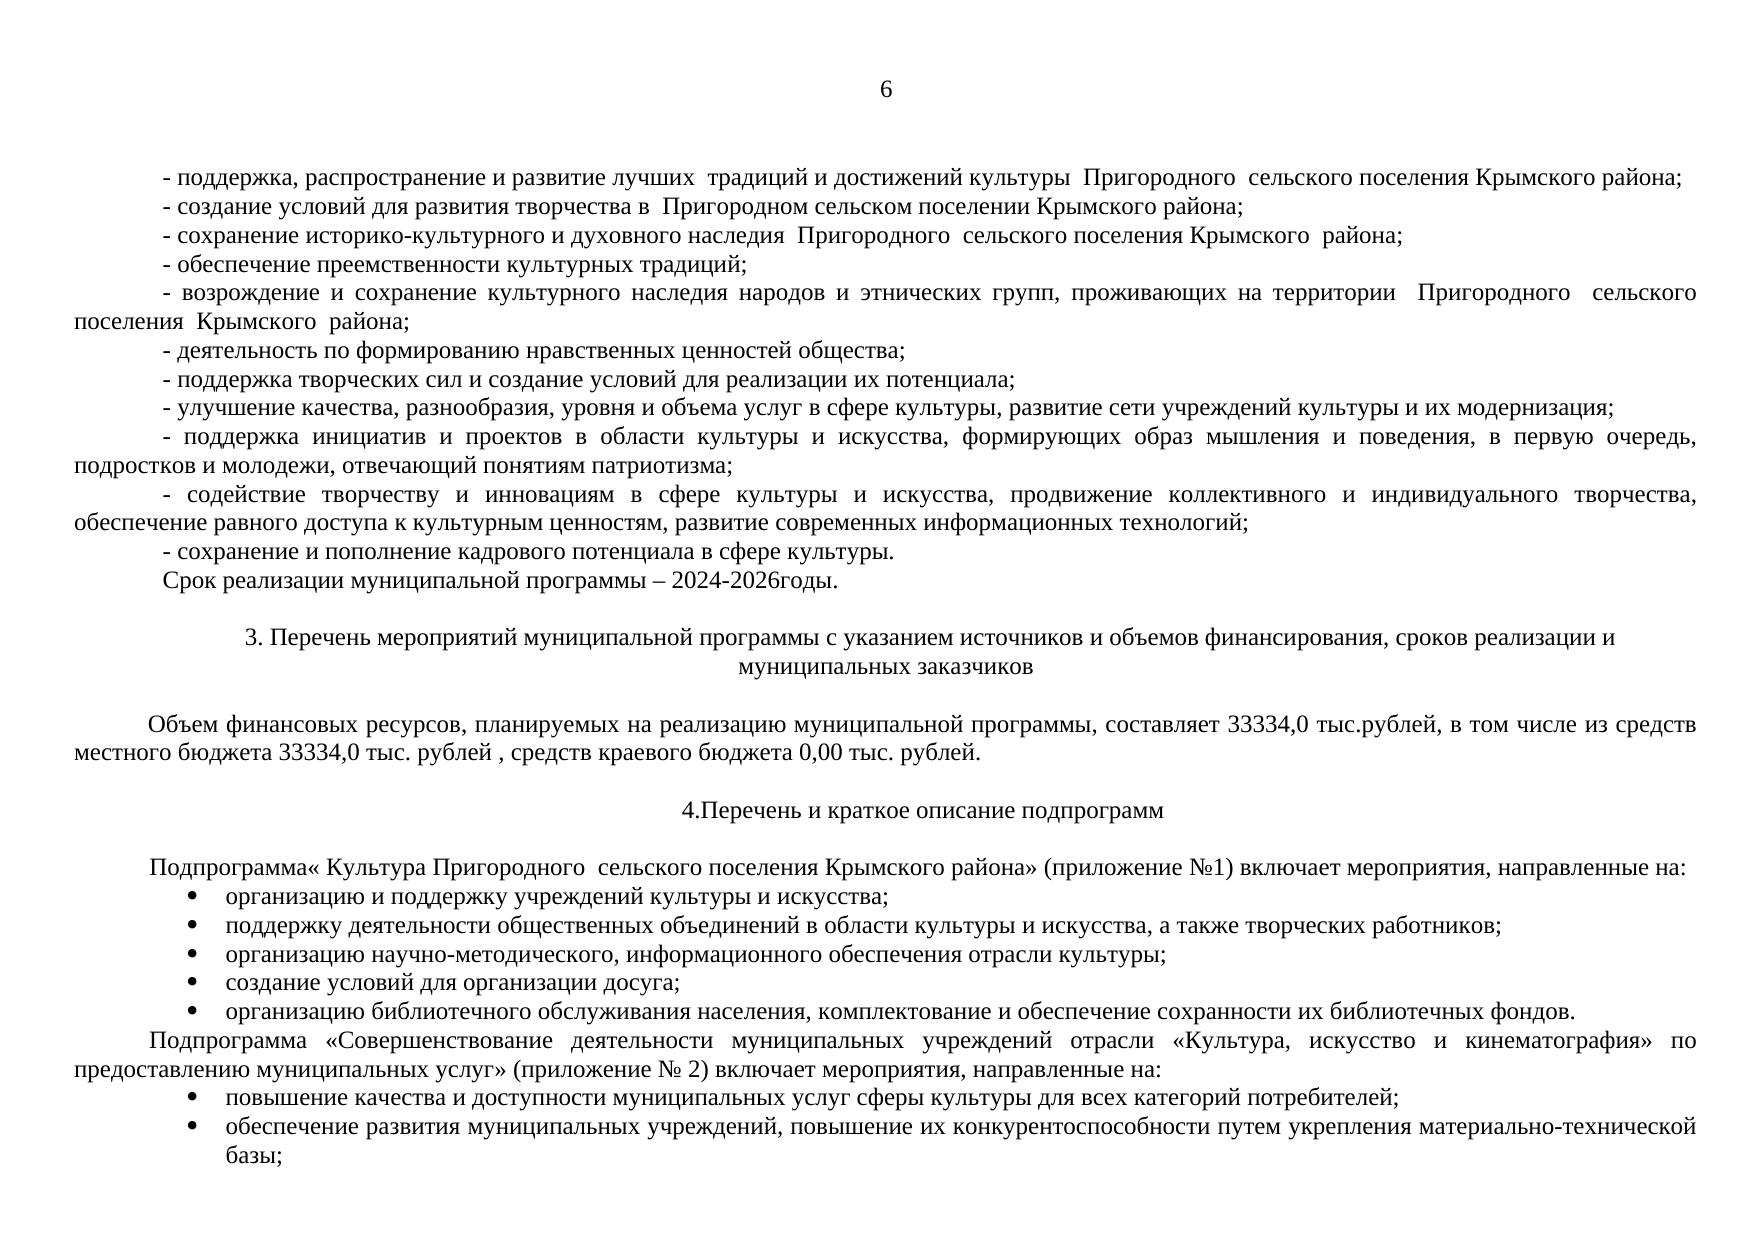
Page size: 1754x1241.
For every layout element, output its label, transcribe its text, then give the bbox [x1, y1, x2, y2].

text Срок реализации муниципальной программы – 2024-2026годы. [74, 565, 1698, 594]
text - сохранение и пополнение кадрового потенциала в сфере культуры. [74, 536, 1698, 565]
list организацию научно-методического, информационного обеспечения отрасли культуры; [188, 939, 1698, 967]
text 3. Перечень мероприятий муниципальной программы с указанием источников и объемов финансирования, сроков реализации и муниципальных заказчиков [74, 622, 1698, 680]
text 4.Перечень и краткое описание подпрограмм [74, 795, 1698, 824]
text Объем финансовых ресурсов, планируемых на реализацию муниципальной программы, составляет 33334,0 тыс.рублей, в том числе из средств местного бюджета 33334,0 тыс. рублей , средств краевого бюджета 0,00 тыс. рублей. [74, 709, 1698, 766]
list поддержку деятельности общественных объединений в области культуры и искусства, а также творческих работников; [188, 910, 1698, 939]
text - возрождение и сохранение культурного наследия народов и этнических групп, проживающих на территории Пригородного сельского поселения Крымского района; [74, 277, 1698, 335]
text Подпрограмма« Культура Пригородного сельского поселения Крымского района» (приложение №1) включает мероприятия, направленные на: [74, 852, 1698, 881]
list обеспечение развития муниципальных учреждений, повышение их конкурентоспособности путем укрепления материально-технической базы; [188, 1111, 1698, 1169]
text - содействие творчеству и инновациям в сфере культуры и искусства, продвижение коллективного и индивидуального творчества, обеспечение равного доступа к культурным ценностям, развитие современных информационных технологий; [74, 479, 1698, 536]
text - деятельность по формированию нравственных ценностей общества; [74, 335, 1698, 364]
list повышение качества и доступности муниципальных услуг сферы культуры для всех категорий потребителей; [188, 1082, 1698, 1111]
text - обеспечение преемственности культурных традиций; [74, 249, 1698, 277]
text - улучшение качества, разнообразия, уровня и объема услуг в сфере культуры, развитие сети учреждений культуры и их модернизация; [74, 392, 1698, 421]
list создание условий для организации досуга; [188, 967, 1698, 996]
text - поддержка инициатив и проектов в области культуры и искусства, формирующих образ мышления и поведения, в первую очередь, подростков и молодежи, отвечающий понятиям патриотизма; [74, 421, 1698, 479]
text Подпрограмма «Совершенствование деятельности муниципальных учреждений отрасли «Культура, искусство и кинематография» по предоставлению муниципальных услуг» (приложение № 2) включает мероприятия, направленные на: [74, 1025, 1698, 1082]
text - поддержка творческих сил и создание условий для реализации их потенциала; [74, 364, 1698, 392]
list организацию библиотечного обслуживания населения, комплектование и обеспечение сохранности их библиотечных фондов. [188, 996, 1698, 1025]
list организацию и поддержку учреждений культуры и искусства; [188, 881, 1698, 910]
text - создание условий для развития творчества в Пригородном сельском поселении Крымского района; [74, 191, 1698, 220]
text - сохранение историко-культурного и духовного наследия Пригородного сельского поселения Крымского района; [74, 220, 1698, 249]
text - поддержка, распространение и развитие лучших традиций и достижений культуры Пригородного сельского поселения Крымского района; [74, 162, 1698, 191]
